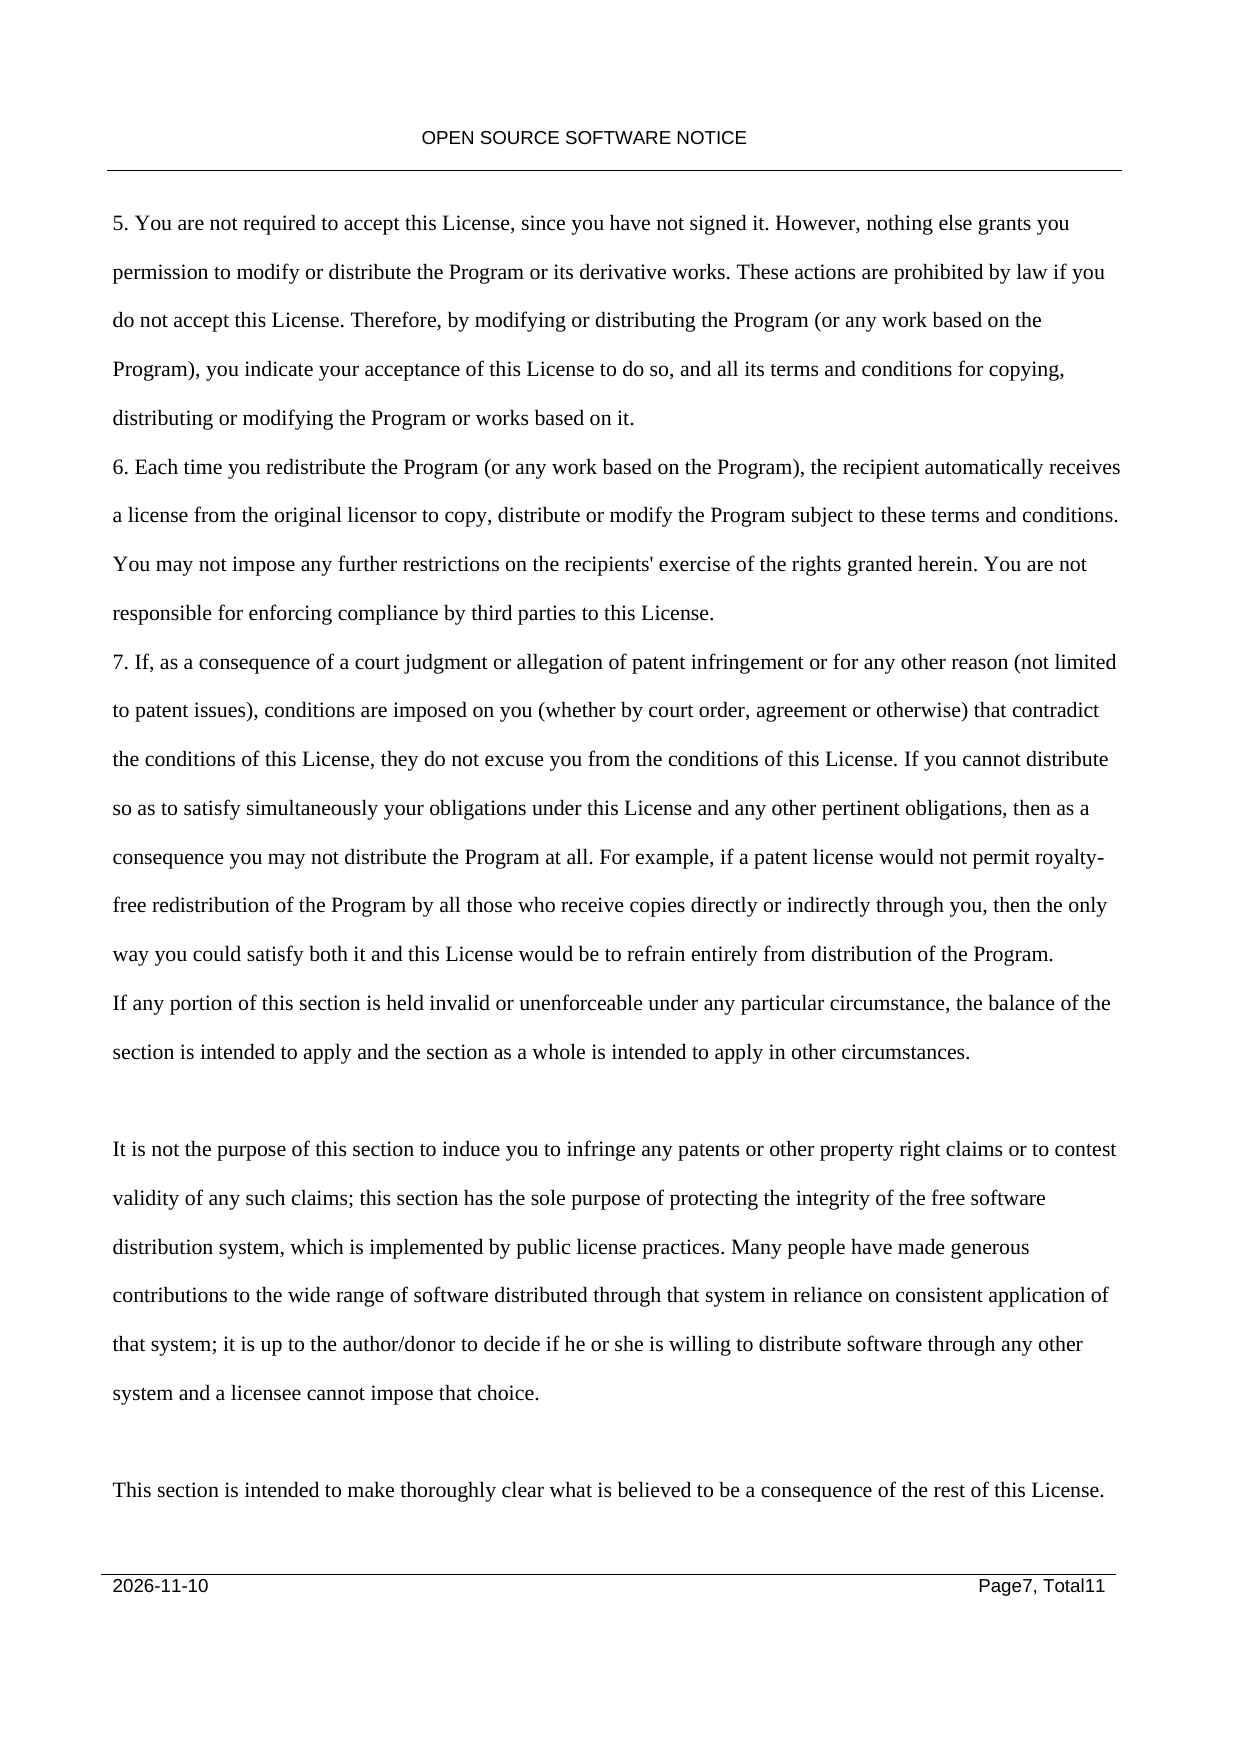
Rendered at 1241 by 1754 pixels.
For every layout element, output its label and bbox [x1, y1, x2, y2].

text [112, 206, 1128, 1506]
